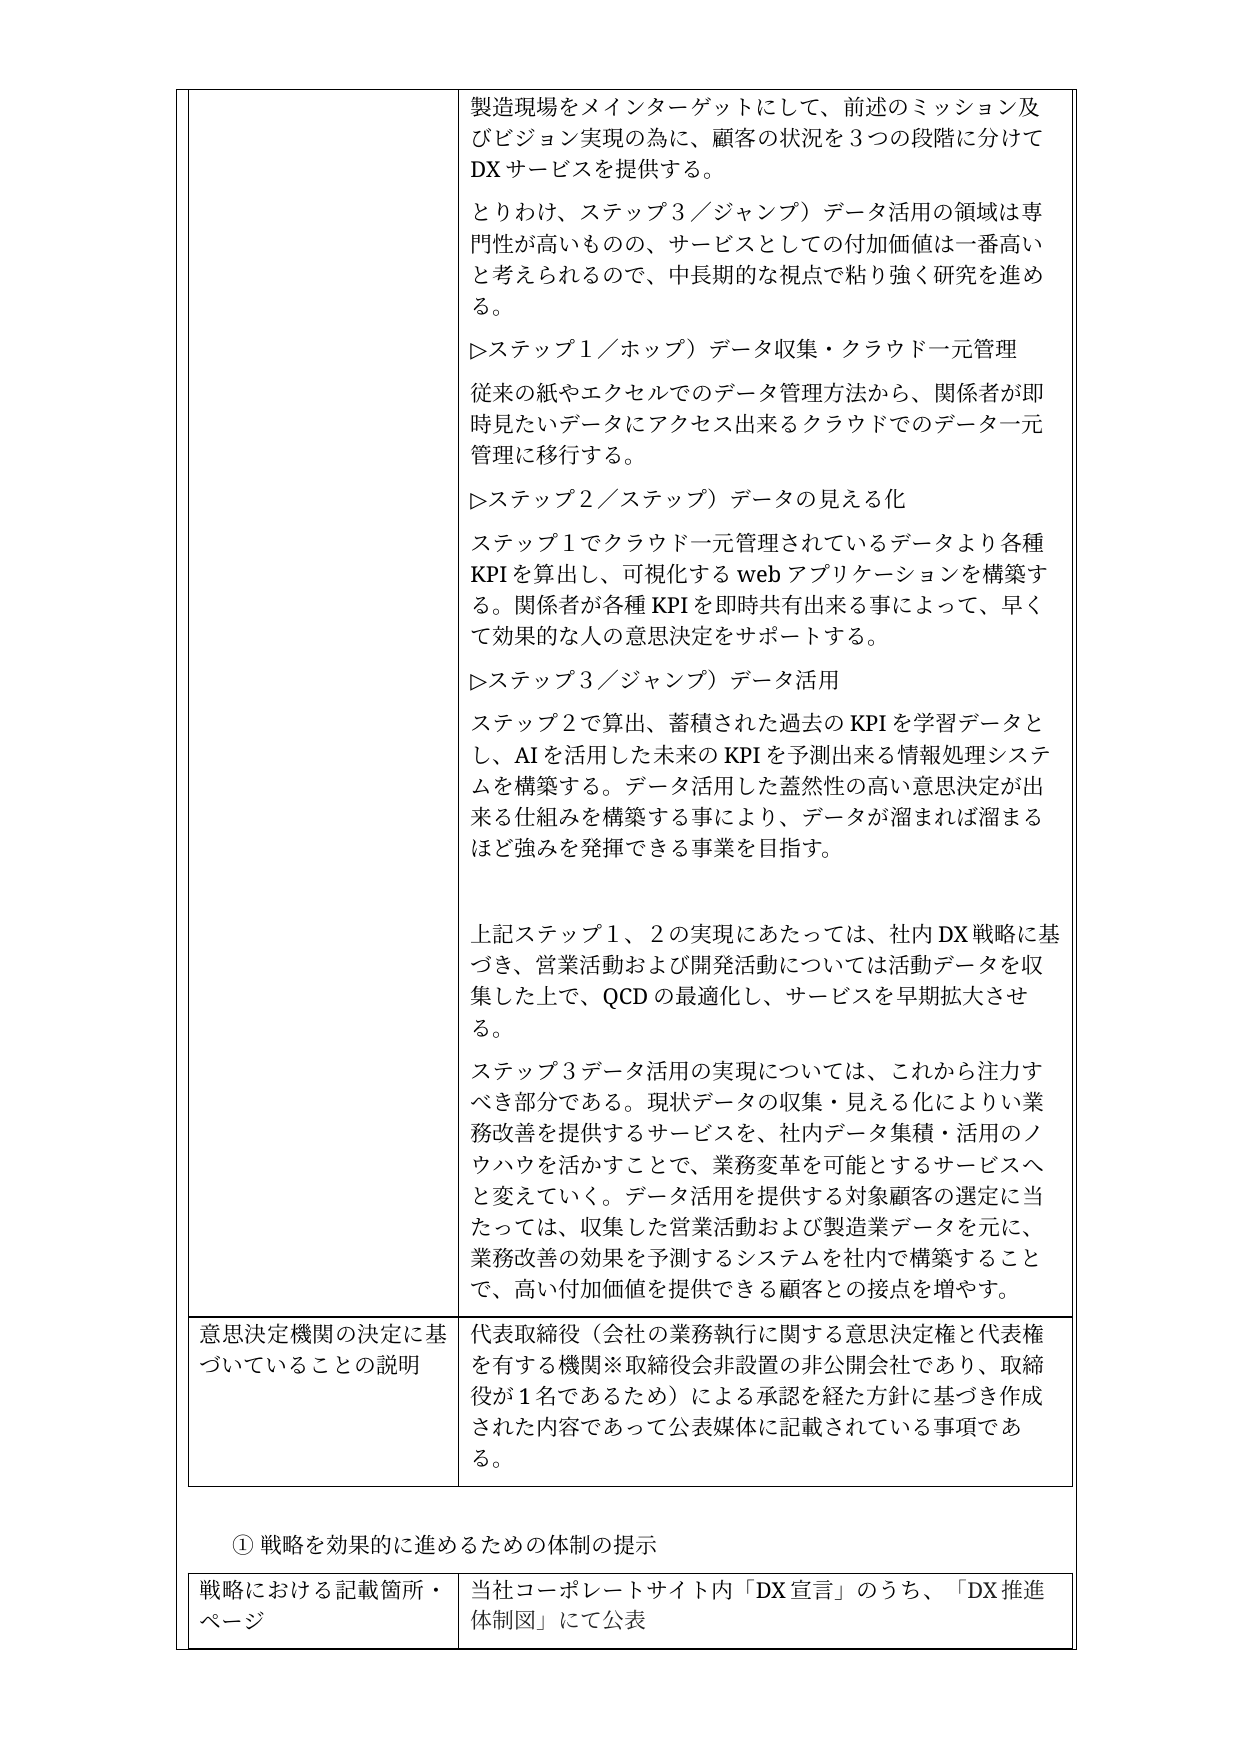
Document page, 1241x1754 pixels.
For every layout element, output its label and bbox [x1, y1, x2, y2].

table_cell [177, 90, 1076, 1649]
